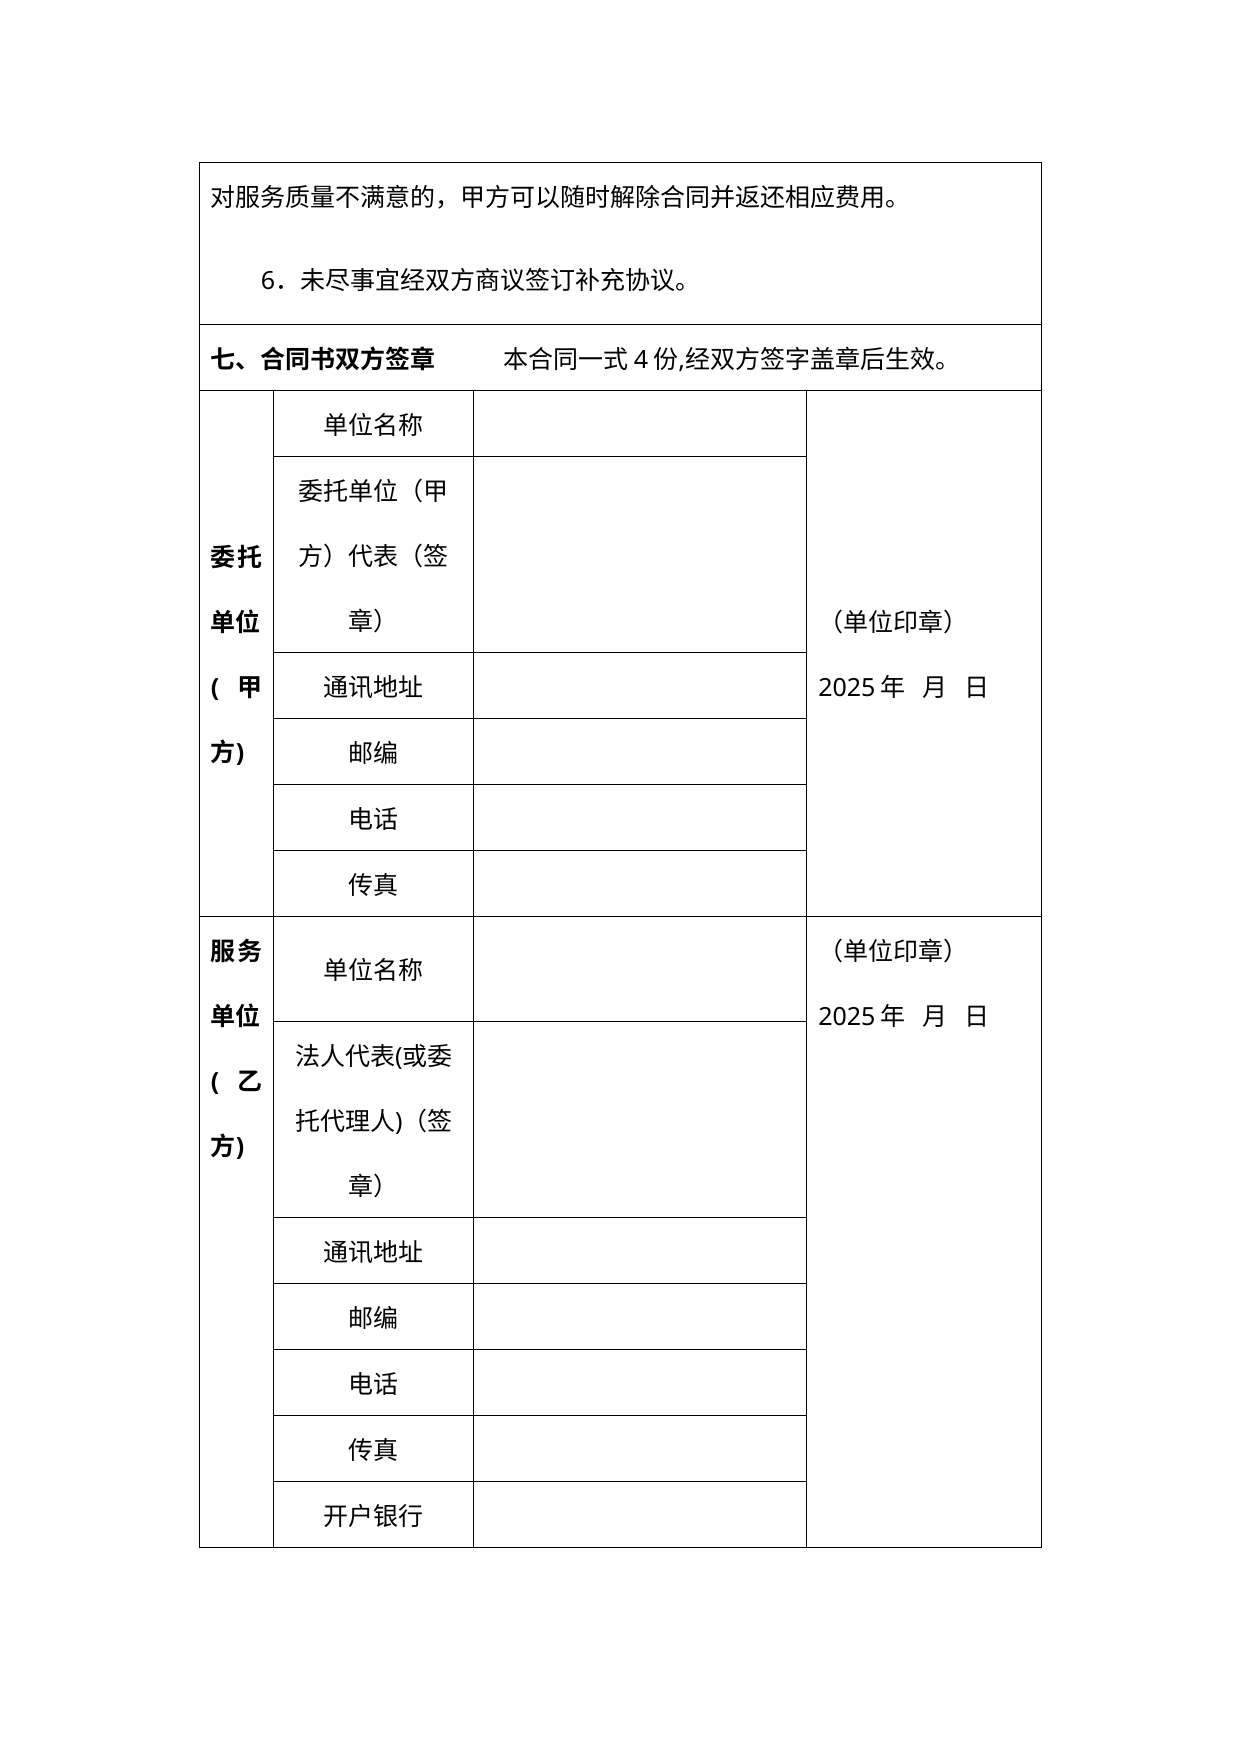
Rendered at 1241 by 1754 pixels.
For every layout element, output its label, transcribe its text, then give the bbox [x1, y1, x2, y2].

table_cell 服务单位 (乙方) [200, 917, 273, 1547]
table_cell 通讯地址 [274, 1218, 473, 1283]
table_cell [474, 1218, 806, 1283]
table_cell [474, 653, 806, 718]
table_cell [474, 719, 806, 784]
table_cell （单位印章） 2025年 月 日 [807, 391, 1041, 916]
table_cell [474, 851, 806, 916]
table_cell [474, 1482, 806, 1547]
table_cell 传真 [274, 851, 473, 916]
table_cell 通讯地址 [274, 653, 473, 718]
table_cell [474, 391, 806, 456]
table_cell 单位名称 [274, 917, 473, 1021]
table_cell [200, 163, 1041, 324]
table_cell [474, 1284, 806, 1349]
table_cell 七、合同书双方签章 本合同一式4份,经双方签字盖章后生效。 [200, 325, 1041, 390]
table_cell 邮编 [274, 1284, 473, 1349]
table_cell [474, 457, 806, 652]
table_cell 电话 [274, 785, 473, 850]
table_cell [474, 1416, 806, 1481]
table_cell 单位名称 [274, 391, 473, 456]
table_cell 传真 [274, 1416, 473, 1481]
table_cell 电话 [274, 1350, 473, 1415]
table_cell 法人代表(或委托代理人)（签章） [274, 1022, 473, 1217]
table_cell 委托单位（甲方）代表（签章） [274, 457, 473, 652]
table_cell （单位印章） 2025年 月 日 [807, 917, 1041, 1547]
table_cell 邮编 [274, 719, 473, 784]
table_cell [474, 785, 806, 850]
table_cell 委托单位 (甲方) [200, 391, 273, 916]
table_cell [474, 1022, 806, 1217]
table_cell [474, 917, 806, 1021]
table_cell 开户银行 [274, 1482, 473, 1547]
table_cell [474, 1350, 806, 1415]
